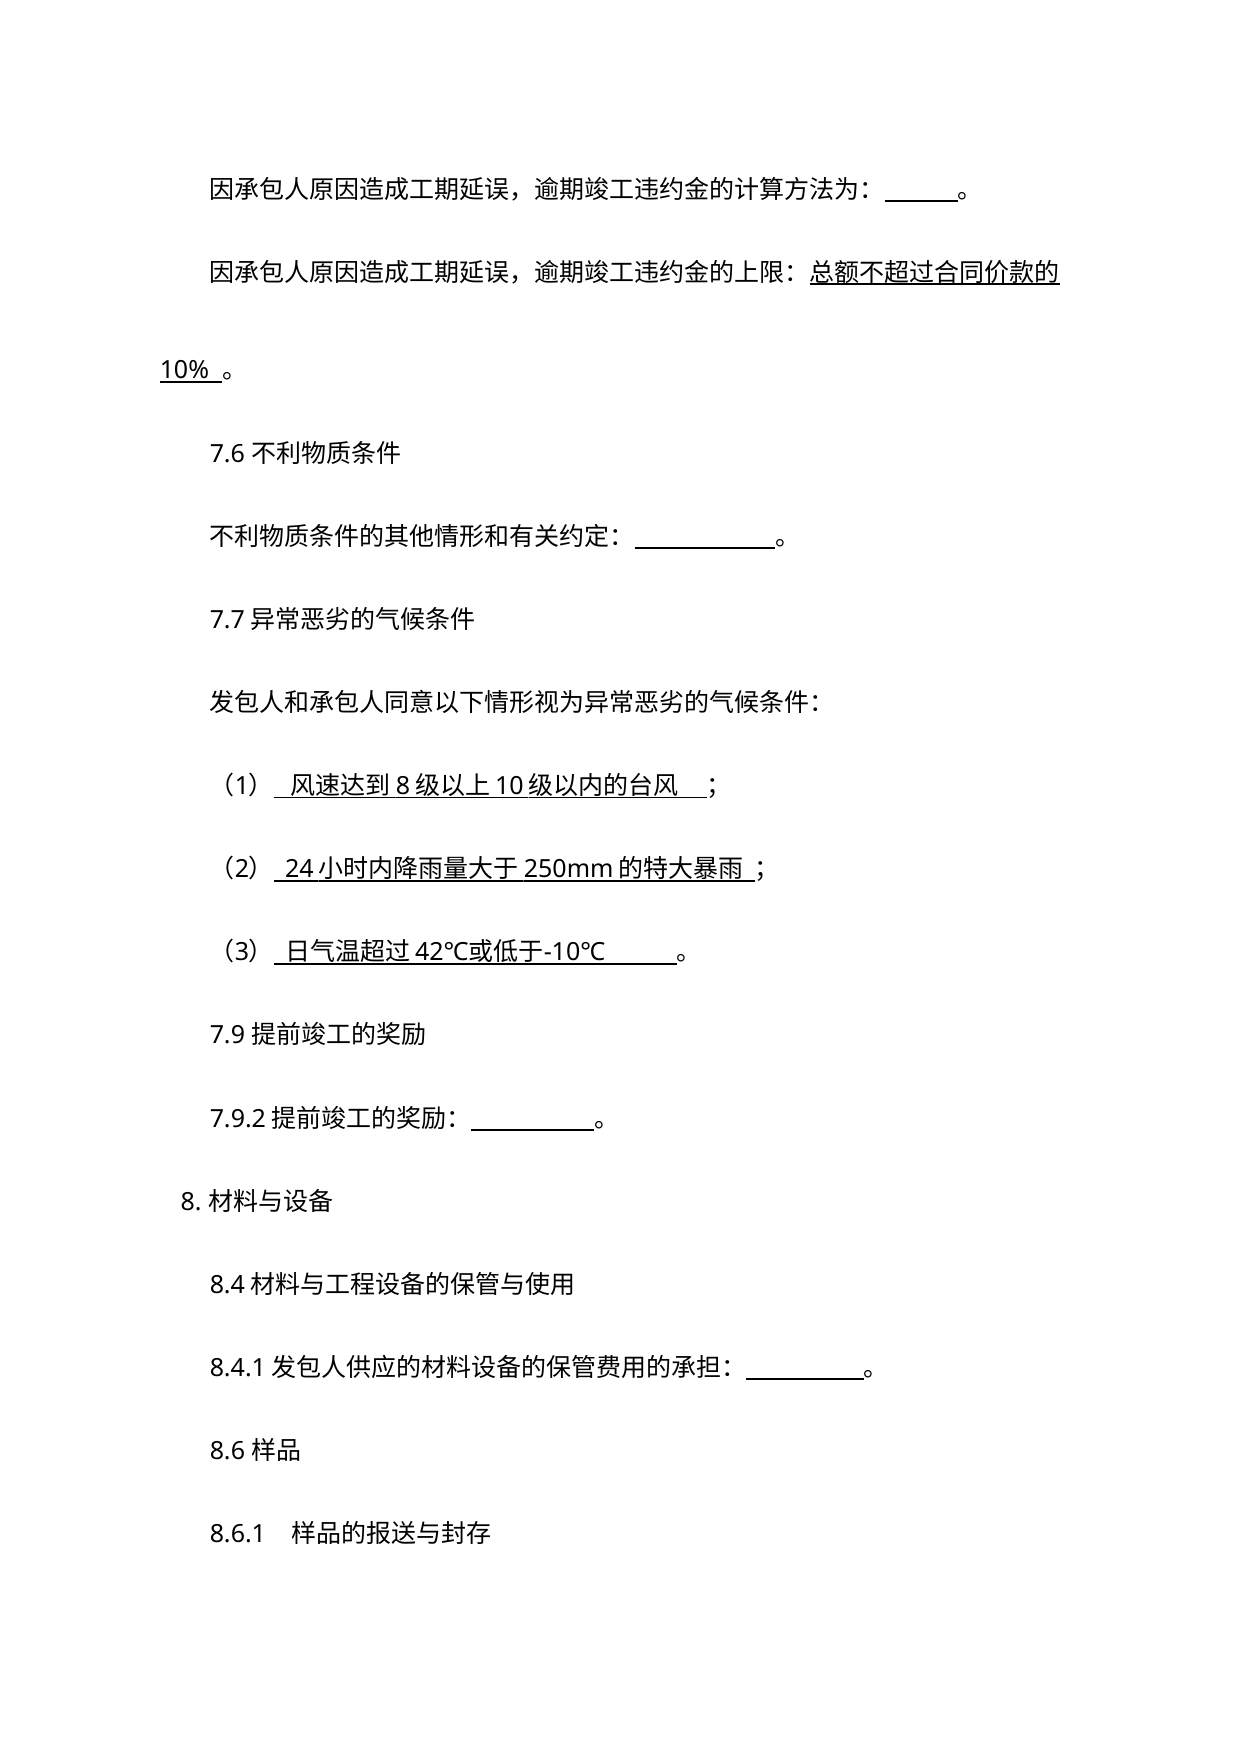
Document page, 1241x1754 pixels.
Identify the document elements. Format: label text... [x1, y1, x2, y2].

text 7.7异常恶劣的气候条件 [159, 585, 1110, 650]
text 8.6.1 样品的报送与封存 [159, 1499, 1110, 1564]
text 7.9 提前竣工的奖励 [159, 1001, 1110, 1066]
text 8.4.1发包人供应的材料设备的保管费用的承担： 。 [159, 1333, 1110, 1398]
text 因承包人原因造成工期延误，逾期竣工违约金的上限：总额不超过合同价款的10% 。 [159, 238, 1110, 401]
text 发包人和承包人同意以下情形视为异常恶劣的气候条件： [159, 668, 1110, 733]
text （2） 24小时内降雨量大于250mm的特大暴雨 ； [159, 834, 1110, 899]
text （3） 日气温超过42℃或低于-10℃ 。 [159, 917, 1110, 982]
text （1） 风速达到8级以上10级以内的台风 ； [159, 751, 1110, 816]
text 7.9.2提前竣工的奖励： 。 [159, 1084, 1110, 1149]
text 因承包人原因造成工期延误，逾期竣工违约金的计算方法为： 。 [159, 155, 1110, 220]
text 7.6 不利物质条件 [159, 419, 1110, 484]
text 不利物质条件的其他情形和有关约定： 。 [159, 502, 1110, 567]
text 8.6 样品 [159, 1416, 1110, 1481]
text 8.4材料与工程设备的保管与使用 [159, 1250, 1110, 1315]
text 8. 材料与设备 [159, 1167, 1110, 1232]
